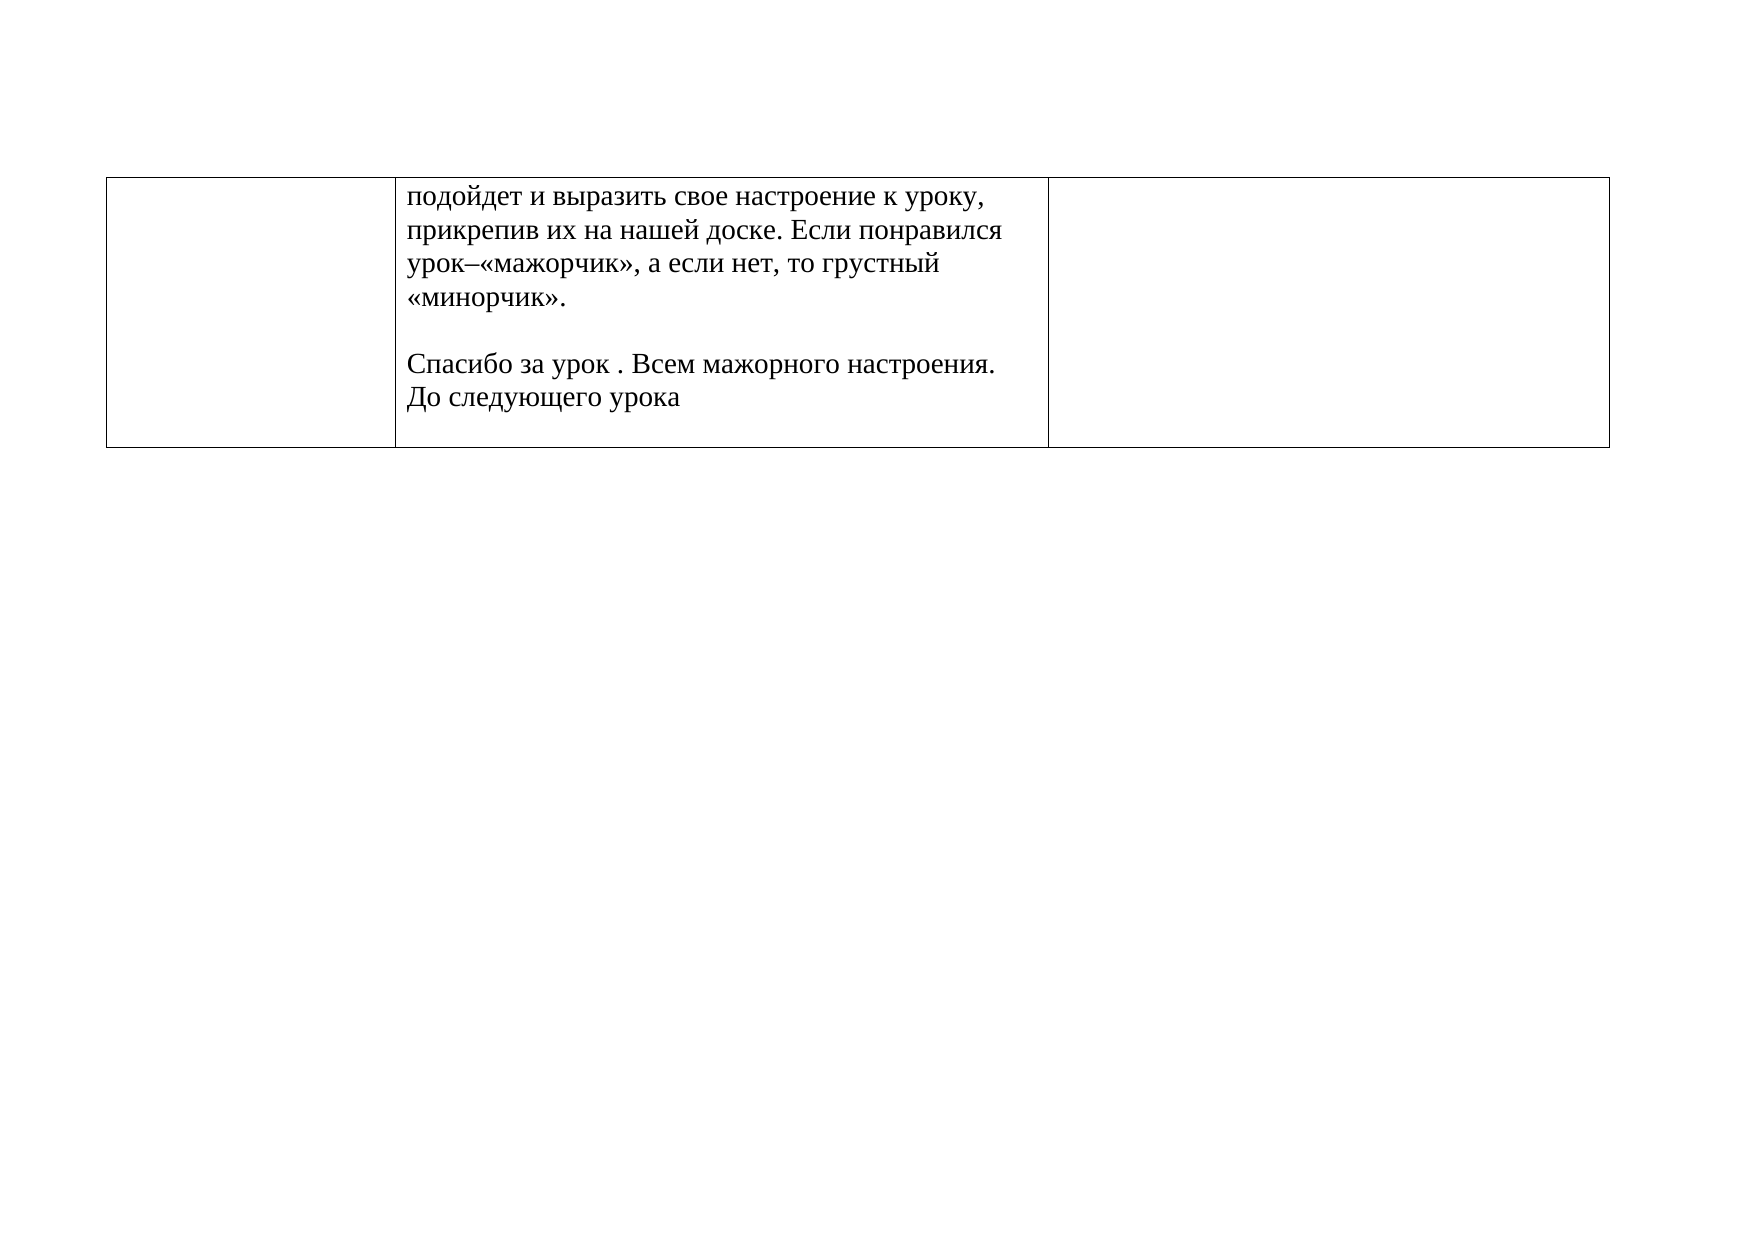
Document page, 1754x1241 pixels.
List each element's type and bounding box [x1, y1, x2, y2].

table_cell [107, 178, 395, 447]
